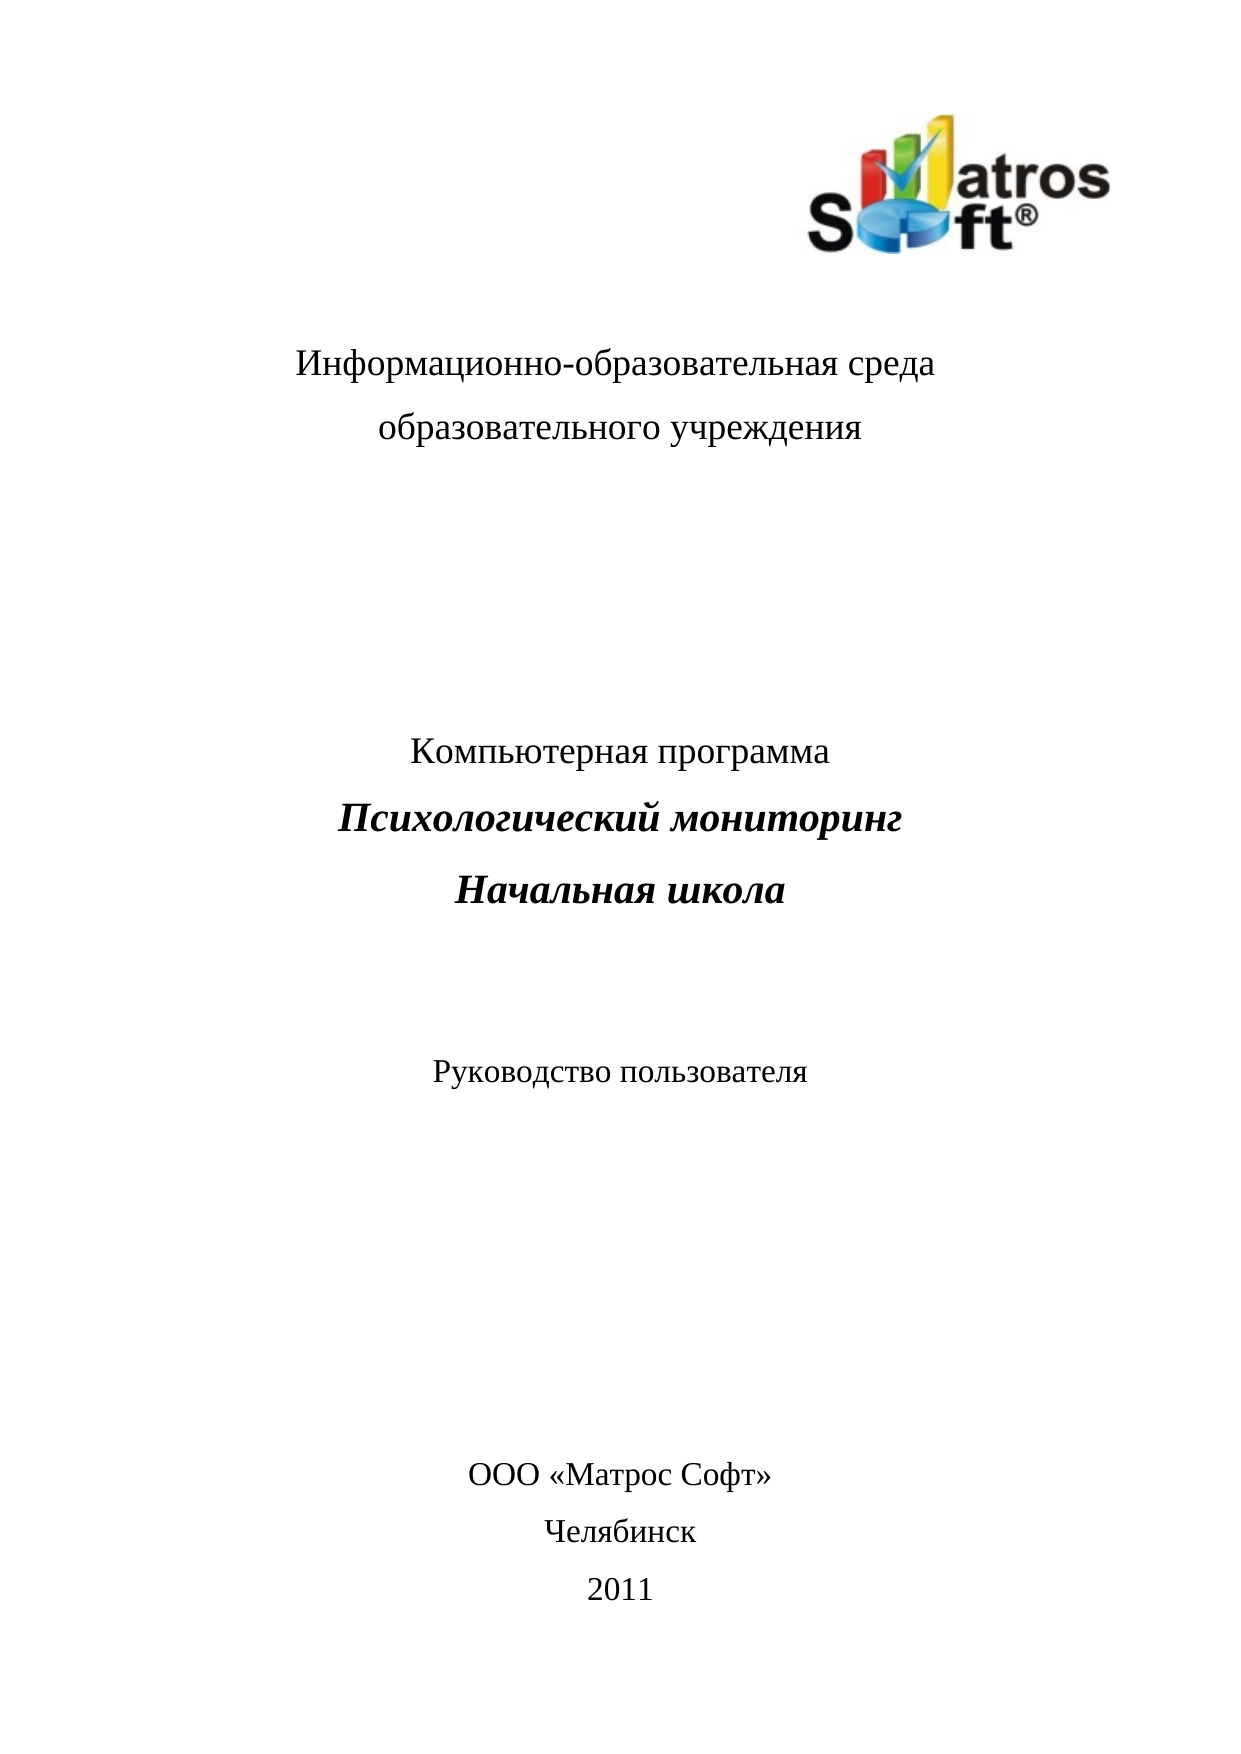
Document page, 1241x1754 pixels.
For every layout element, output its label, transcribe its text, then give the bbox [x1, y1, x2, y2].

text Психологический мониторинг Начальная школа [130, 793, 1110, 913]
picture [797, 114, 1111, 254]
text Челябинск [130, 1512, 1110, 1550]
text 2011 [130, 1569, 1110, 1607]
text Руководство пользователя [130, 1052, 1110, 1090]
text Компьютерная программа [130, 728, 1110, 771]
text Информационно-образовательная среда образовательного учреждения [130, 340, 1110, 448]
text ООО «Матрос Софт» [130, 1454, 1110, 1492]
